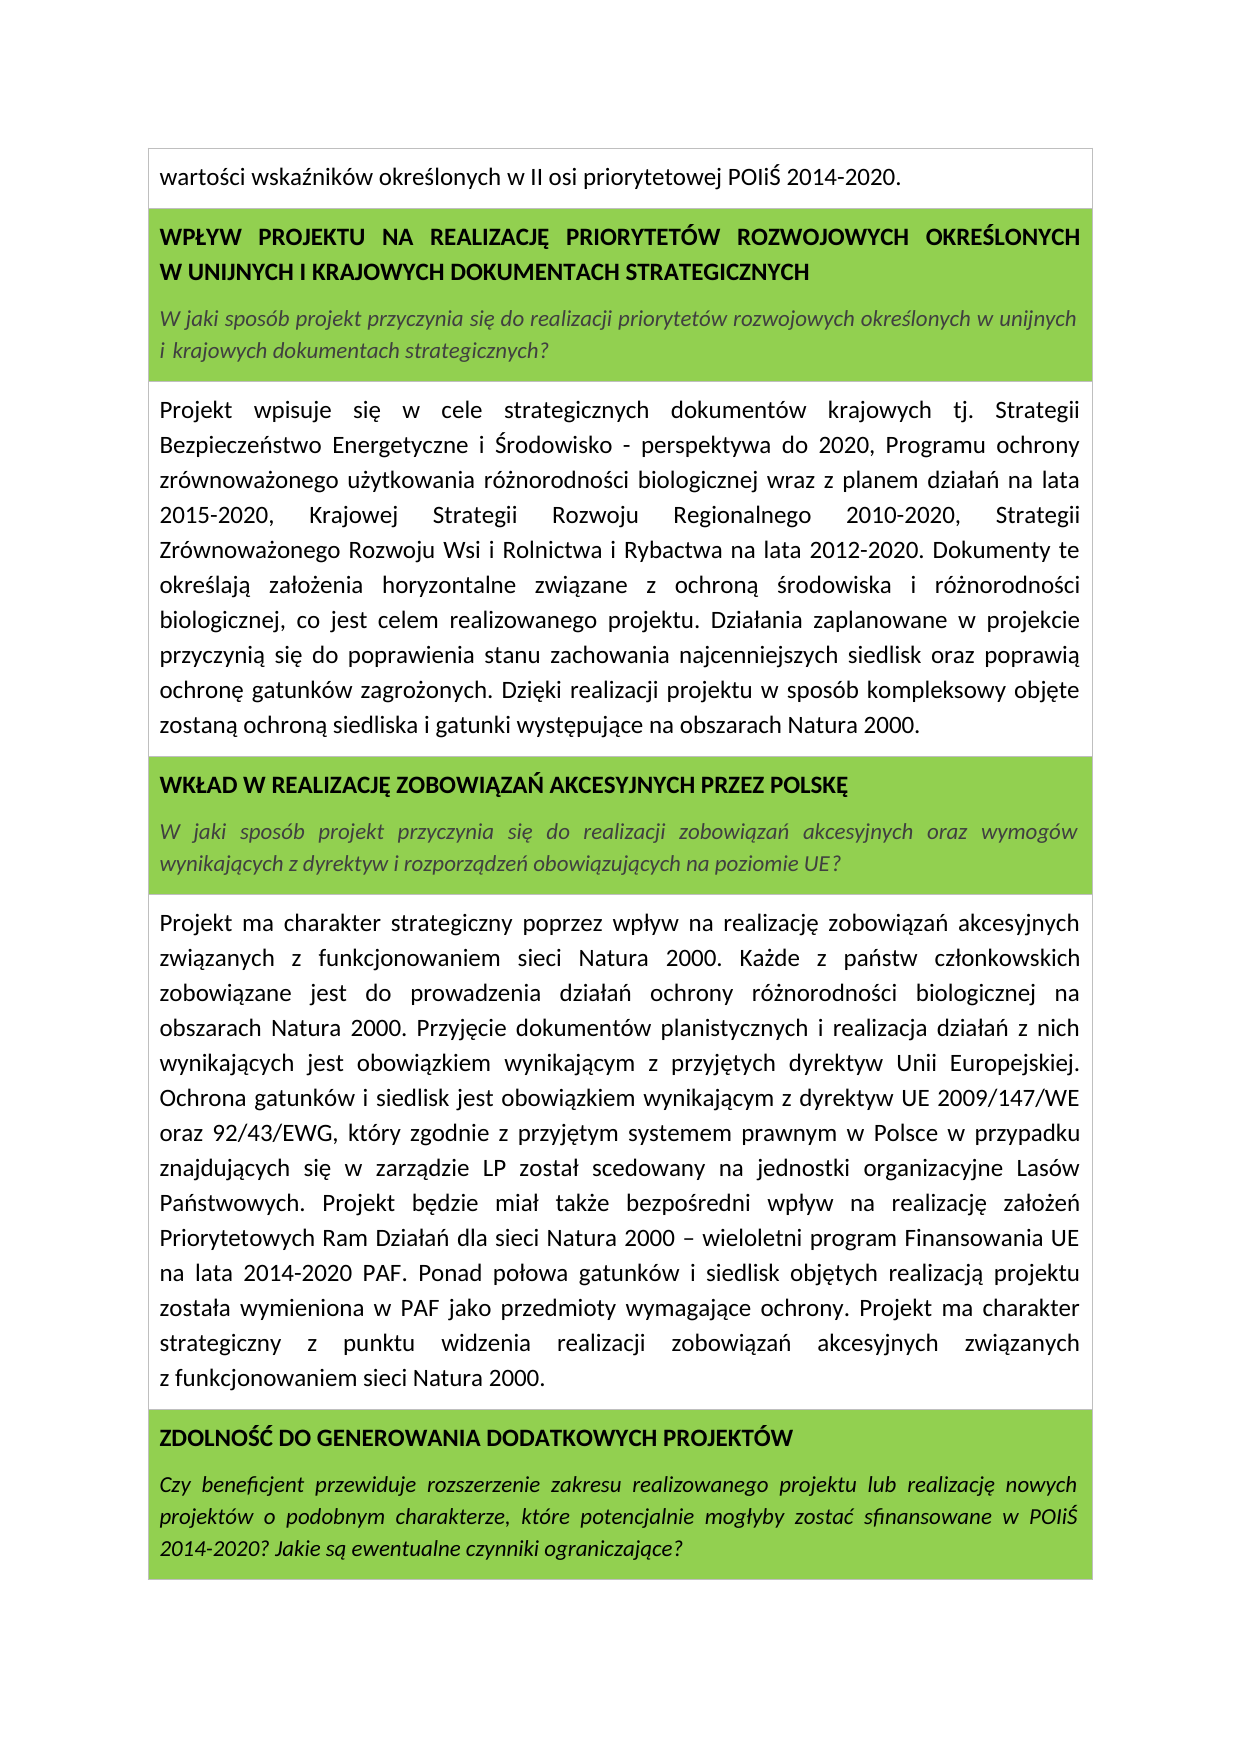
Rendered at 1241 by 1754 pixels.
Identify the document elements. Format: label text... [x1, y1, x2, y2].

table_cell Projekt wpisuje się w cele strategicznych dokumentów krajowych tj. Strategii Bezpieczeństwo Energetyczne i Środowisko - perspektywa do 2020, Programu ochrony zrównoważonego użytkowania różnorodności biologicznej wraz z planem działań na lata 2015-2020, Krajowej Strategii Rozwoju Regionalnego 2010-2020, Strategii Zrównoważonego Rozwoju Wsi i Rolnictwa i Rybactwa na lata 2012-2020. Dokumenty te określają założenia horyzontalne związane z ochroną środowiska i różnorodności biologicznej, co jest celem realizowanego projektu. Działania zaplanowane w projekcie przyczynią się do poprawienia stanu zachowania najcenniejszych siedlisk oraz poprawią ochronę gatunków zagrożonych. Dzięki realizacji projektu w sposób kompleksowy objęte zostaną ochroną siedliska i gatunki występujące na obszarach Natura 2000. [149, 382, 1092, 756]
table_cell Projekt ma charakter strategiczny poprzez wpływ na realizację zobowiązań akcesyjnych związanych z funkcjonowaniem sieci Natura 2000. Każde z państw członkowskich zobowiązane jest do prowadzenia działań ochrony różnorodności biologicznej na obszarach Natura 2000. Przyjęcie dokumentów planistycznych i realizacja działań z nich wynikających jest obowiązkiem wynikającym z przyjętych dyrektyw Unii Europejskiej. Ochrona gatunków i siedlisk jest obowiązkiem wynikającym z dyrektyw UE 2009/147/WE oraz 92/43/EWG, który zgodnie z przyjętym systemem prawnym w Polsce w przypadku znajdujących się w zarządzie LP został scedowany na jednostki organizacyjne Lasów Państwowych. Projekt będzie miał także bezpośredni wpływ na realizację założeń Priorytetowych Ram Działań dla sieci Natura 2000 – wieloletni program Finansowania UE na lata 2014-2020 PAF. Ponad połowa gatunków i siedlisk objętych realizacją projektu została wymieniona w PAF jako przedmioty wymagające ochrony. Projekt ma charakter strategiczny z punktu widzenia realizacji zobowiązań akcesyjnych związanych z funkcjonowaniem sieci Natura 2000. [149, 895, 1092, 1409]
table_cell ZDOLNOŚĆ DO GENEROWANIA DODATKOWYCH PROJEKTÓW Czy beneficjent przewiduje rozszerzenie zakresu realizowanego projektu lub realizację nowych projektów o podobnym charakterze, które potencjalnie mogłyby zostać sfinansowane w POIiŚ 2014-2020? Jakie są ewentualne czynniki ograniczające? [149, 1410, 1092, 1579]
table_cell WPŁYW PROJEKTU NA REALIZACJĘ PRIORYTETÓW ROZWOJOWYCH OKREŚLONYCH W UNIJNYCH I KRAJOWYCH DOKUMENTACH STRATEGICZNYCH W jaki sposób projekt przyczynia się do realizacji priorytetów rozwojowych określonych w unijnych i krajowych dokumentach strategicznych? [149, 209, 1092, 381]
table_cell WKŁAD W REALIZACJĘ ZOBOWIĄZAŃ AKCESYJNYCH PRZEZ POLSKĘ W jaki sposób projekt przyczynia się do realizacji zobowiązań akcesyjnych oraz wymogów wynikających z dyrektyw i rozporządzeń obowiązujących na poziomie UE? [149, 757, 1092, 894]
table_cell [149, 149, 1092, 208]
